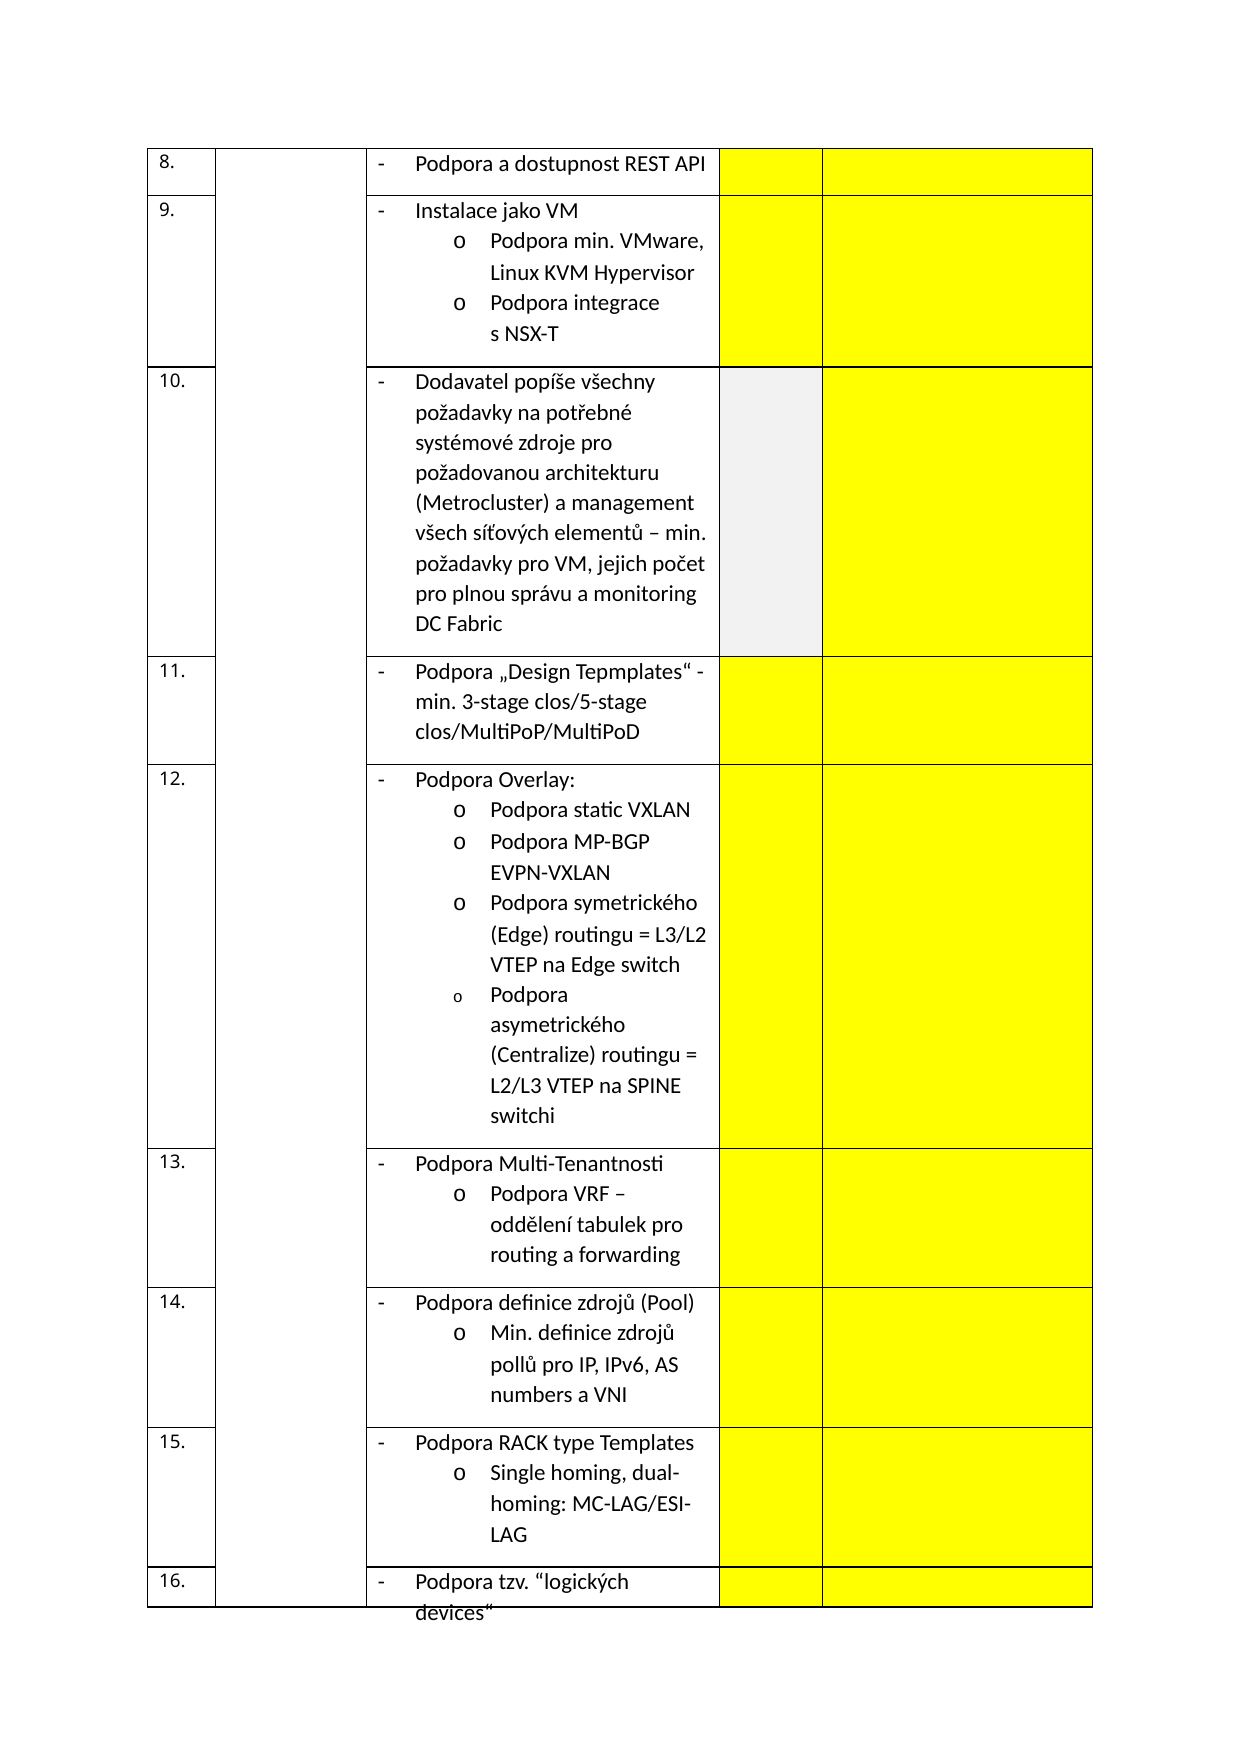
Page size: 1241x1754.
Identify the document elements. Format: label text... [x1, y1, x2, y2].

table_cell Podpora definice zdrojů (Pool) Min. definice zdrojů pollů pro IP, IPv6, AS numbers a VNI [367, 1288, 719, 1427]
table_cell Podpora „Design Tepmplates“ - min. 3-stage clos/5-stage clos/MultiPoP/MultiPoD [367, 657, 719, 764]
table_cell [148, 1428, 215, 1566]
table_cell Instalace jako VM Podpora min. VMware, Linux KVM Hypervisor Podpora integrace s NSX-T [367, 196, 719, 366]
table_cell [823, 1288, 1092, 1427]
table_cell [148, 657, 215, 764]
table_cell [823, 1428, 1092, 1566]
table_cell [823, 1568, 1092, 1606]
table_cell Podpora a dostupnost REST API [367, 149, 719, 195]
table_cell Dodavatel popíše všechny požadavky na potřebné systémové zdroje pro požadovanou architekturu (Metrocluster) a management všech síťových elementů – min. požadavky pro VM, jejich počet pro plnou správu a monitoring DC Fabric [367, 368, 719, 656]
table_cell [720, 1568, 822, 1606]
table_cell Podpora Multi-Tenantnosti Podpora VRF – oddělení tabulek pro routing a forwarding [367, 1149, 719, 1287]
table_cell [720, 765, 822, 1148]
table_cell [823, 765, 1092, 1148]
table_cell [148, 765, 215, 1148]
table_cell [823, 368, 1092, 656]
table_cell [148, 196, 215, 366]
table_cell [720, 368, 822, 656]
table_cell [720, 149, 822, 195]
table_cell [823, 657, 1092, 764]
table_cell [148, 1288, 215, 1427]
table_cell [823, 1149, 1092, 1287]
table_cell [148, 149, 215, 195]
table_cell [720, 657, 822, 764]
table_cell [823, 196, 1092, 366]
table_cell [720, 1149, 822, 1287]
table_cell [720, 196, 822, 366]
table_cell [148, 1149, 215, 1287]
table_cell Podpora tzv. “logických devices“ Možnost obecné definice switchů DC fabric nezávisle na výrobci Možnost definice typů interface / přiřazení interface Možnost výběru a přiřazení konkrétního HW konkrétního výrobce [367, 1568, 719, 1606]
table_cell [148, 1568, 215, 1606]
table_cell Podpora Overlay: Podpora static VXLAN Podpora MP-BGP EVPN-VXLAN Podpora symetrického (Edge) routingu = L3/L2 VTEP na Edge switch Podpora asymetrického (Centralize) routingu = L2/L3 VTEP na SPINE switchi [367, 765, 719, 1148]
table_cell [720, 1288, 822, 1427]
table_cell [823, 149, 1092, 195]
table_cell [148, 368, 215, 656]
table_cell Podpora RACK type Templates Single homing, dual-homing: MC-LAG/ESI-LAG [367, 1428, 719, 1566]
table_cell [720, 1428, 822, 1566]
